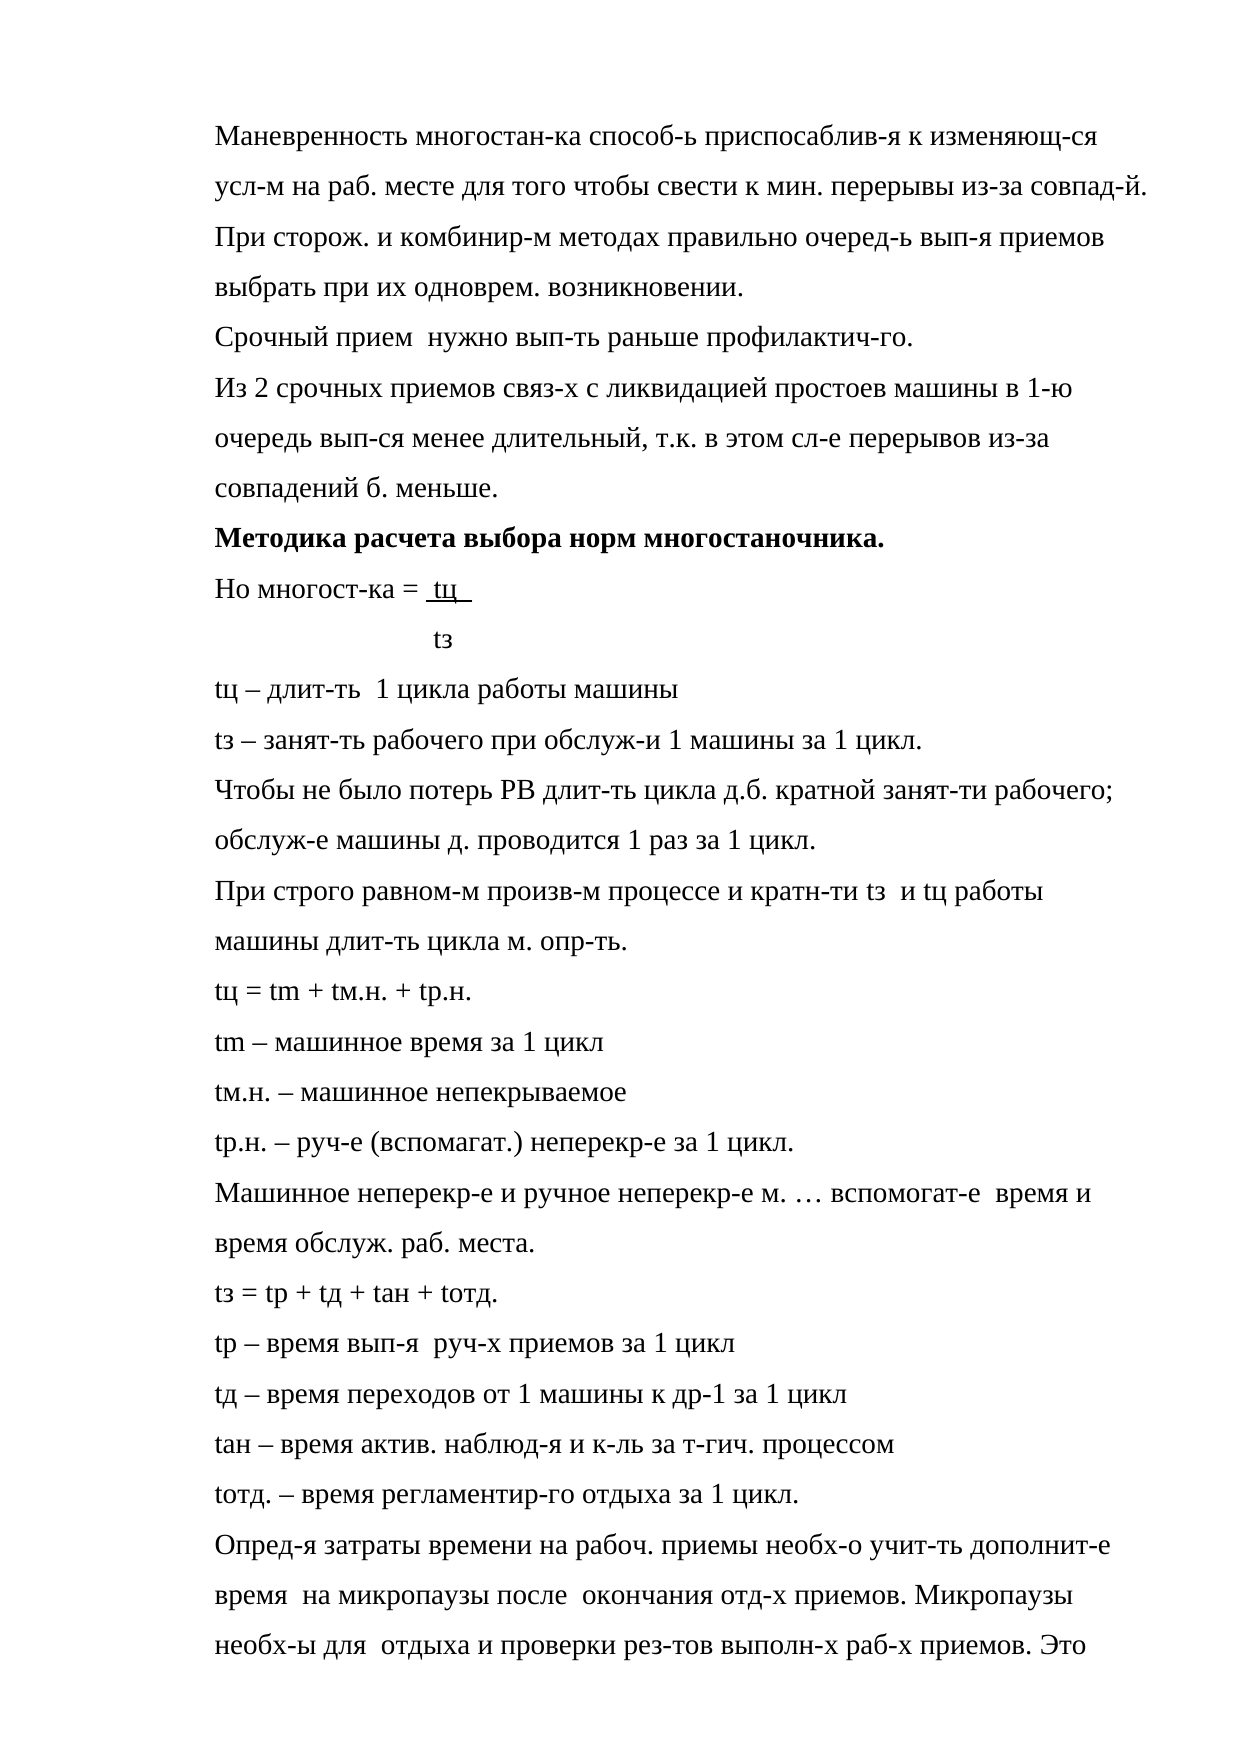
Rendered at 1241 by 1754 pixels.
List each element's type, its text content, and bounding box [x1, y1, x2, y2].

text tр.н. – руч-е (вспомагат.) неперекр-е за 1 цикл. [214, 1124, 1152, 1158]
text Срочный прием нужно вып-ть раньше профилактич-го. [214, 319, 1152, 353]
text tp – время вып-я руч-х приемов за 1 цикл [214, 1326, 1152, 1359]
text tз – занят-ть рабочего при обслуж-и 1 машины за 1 цикл. [214, 722, 1152, 755]
text При строго равном-м произв-м процессе и кратн-ти tз и tц работы машины длит-ть цикла м. опр-ть. [214, 873, 1152, 957]
text tm – машинное время за 1 цикл [214, 1024, 1152, 1057]
text Машинное неперекр-е и ручное неперекр-е м. … вспомогат-е время и время обслуж. раб. места. [214, 1175, 1152, 1258]
text tм.н. – машинное непекрываемое [214, 1074, 1152, 1108]
text tотд. – время регламентир-го отдыха за 1 цикл. [214, 1477, 1152, 1510]
text Из 2 срочных приемов связ-х с ликвидацией простоев машины в 1-ю очередь вып-ся менее длительный, т.к. в этом сл-е перерывов из-за совпадений б. меньше. [214, 370, 1152, 504]
text При сторож. и комбинир-м методах правильно очеред-ь вып-я приемов выбрать при их одноврем. возникновении. [214, 219, 1152, 303]
text Но многост-ка = tц_ [214, 571, 1152, 604]
text tз [214, 621, 1152, 655]
text tц – длит-ть 1 цикла работы машины [214, 672, 1152, 705]
text tц = tm + tм.н. + tр.н. [214, 973, 1152, 1007]
text tз = tp + tд + tан + tотд. [214, 1275, 1152, 1309]
text tд – время переходов от 1 машины к др-1 за 1 цикл [214, 1376, 1152, 1409]
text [214, 1527, 1152, 1661]
text Чтобы не было потерь РВ длит-ть цикла д.б. кратной занят-ти рабочего; обслуж-е машины д. проводится 1 раз за 1 цикл. [214, 772, 1152, 856]
text Методика расчета выбора норм многостаночника. [214, 521, 1152, 554]
text Маневренность многостан-ка способ-ь приспосаблив-я к изменяющ-ся усл-м на раб. месте для того чтобы свести к мин. перерывы из-за совпад-й. [214, 118, 1152, 202]
text tан – время актив. наблюд-я и к-ль за т-гич. процессом [214, 1426, 1152, 1460]
